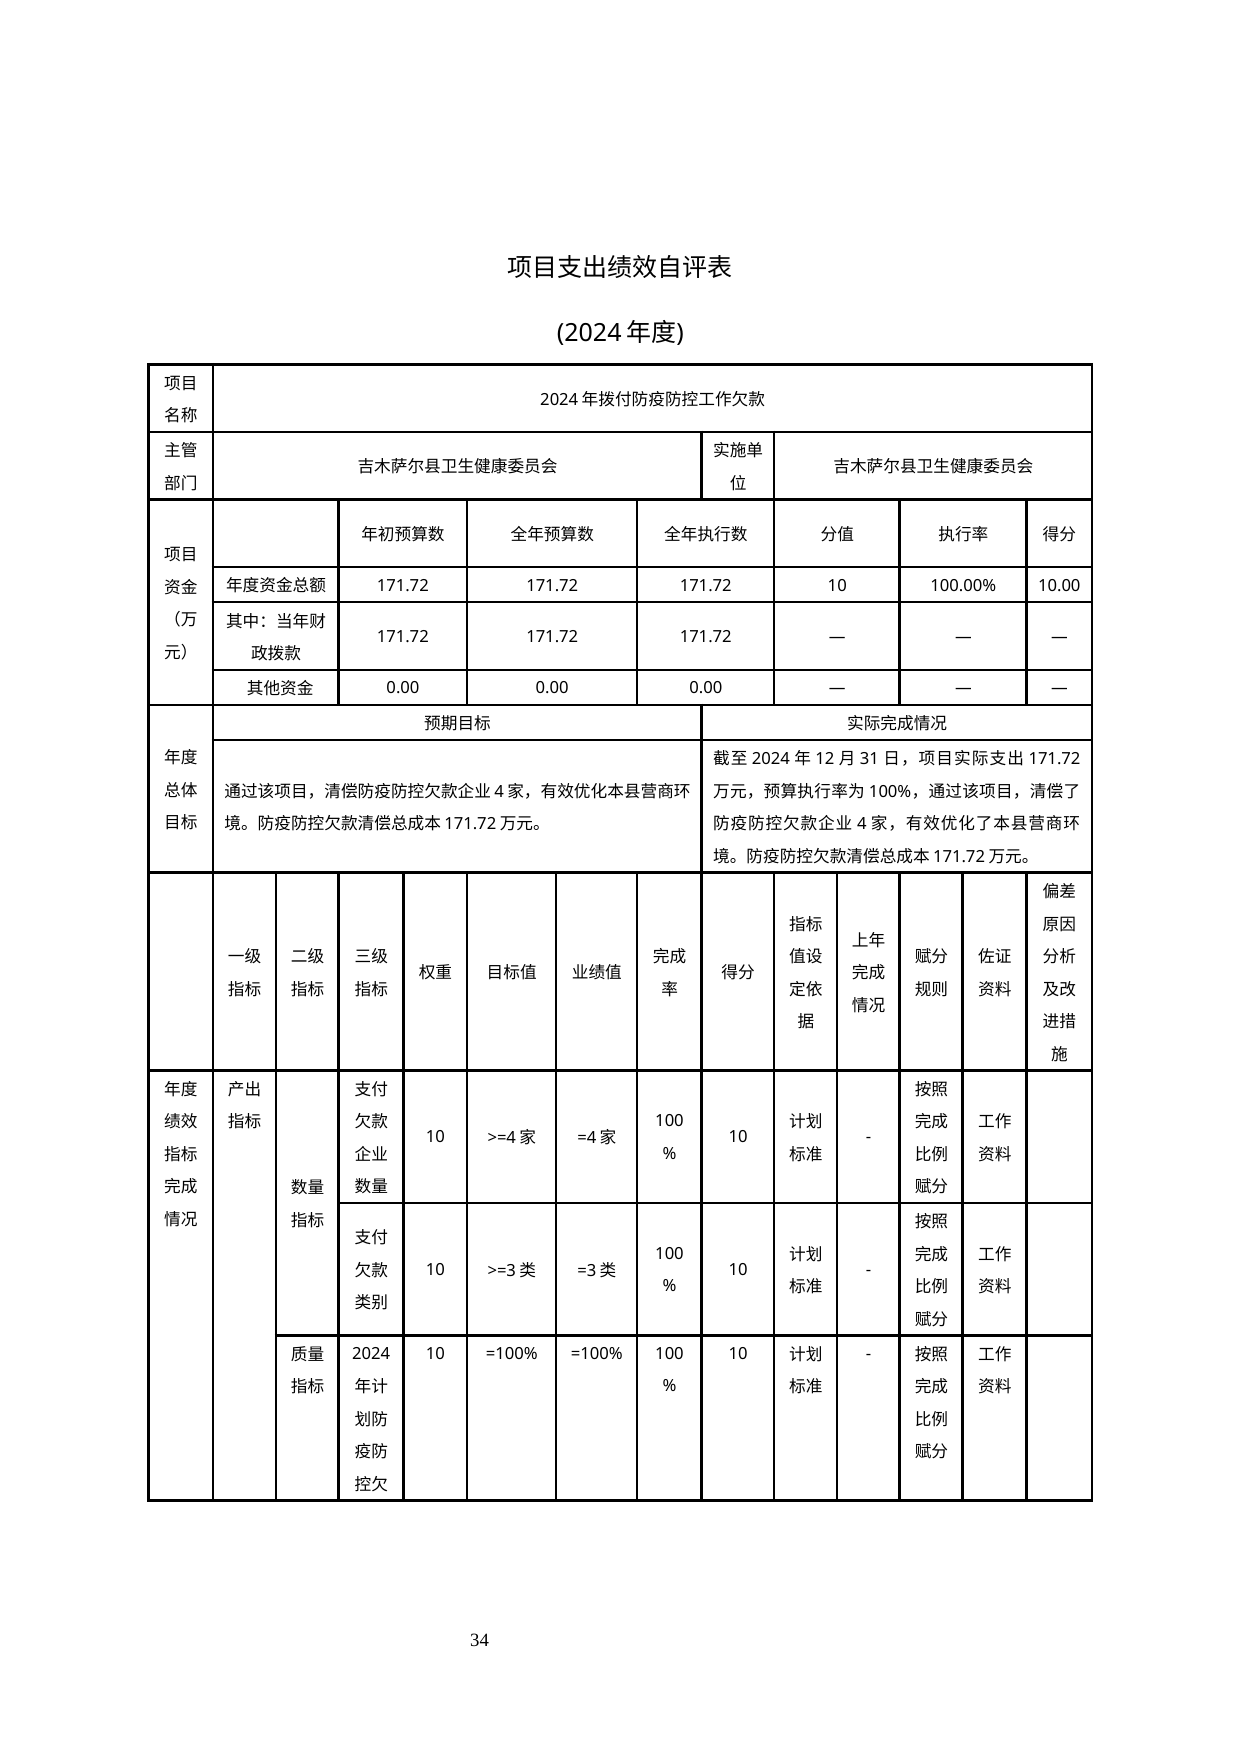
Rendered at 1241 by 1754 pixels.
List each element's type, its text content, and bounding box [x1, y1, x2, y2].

table_cell 工作资料 [964, 1204, 1025, 1334]
table_cell 三级指标 [340, 874, 402, 1069]
table_cell 171.72 [468, 603, 636, 668]
table_cell 一级指标 [214, 874, 275, 1069]
table_cell — [901, 671, 1025, 703]
table_cell [214, 501, 337, 566]
table_cell =3类 [557, 1204, 636, 1334]
table_cell (2024年度) [148, 298, 1092, 363]
table_cell 实施单位 [703, 433, 773, 498]
table_cell — [775, 603, 898, 668]
table_cell 2024年拨付防疫防控工作欠款 [214, 366, 1091, 431]
table_cell [150, 874, 212, 1069]
table_cell 0.00 [638, 671, 773, 703]
table_cell 业绩值 [557, 874, 636, 1069]
table_cell 计划标准 [775, 1204, 836, 1334]
table_cell 按照完成比例赋分 [901, 1204, 961, 1334]
table_cell 数量指标 [277, 1072, 337, 1334]
table_cell 工作资料 [964, 1337, 1025, 1499]
table_cell — [901, 603, 1025, 668]
table_cell 171.72 [340, 603, 466, 668]
table_cell 年初预算数 [340, 501, 466, 566]
table_cell >=3类 [468, 1204, 555, 1334]
table_cell 实际完成情况 [703, 706, 1091, 739]
table_cell 指标值设定依据 [775, 874, 836, 1069]
table_cell [1028, 1072, 1091, 1201]
table_cell — [1028, 671, 1091, 703]
table_cell 100% [638, 1204, 700, 1334]
table_cell 100% [638, 1337, 700, 1499]
table_cell 按照完成比例赋分 [901, 1072, 961, 1201]
table_cell 10 [405, 1204, 466, 1334]
table_cell 100.00% [901, 568, 1025, 601]
table_cell 吉木萨尔县卫生健康委员会 [214, 433, 700, 498]
table_cell 偏差原因分析及改进措施 [1028, 874, 1091, 1069]
table_cell 0.00 [340, 671, 466, 703]
table_cell 执行率 [901, 501, 1025, 566]
table_cell - [838, 1337, 898, 1499]
table_cell 分值 [775, 501, 898, 566]
table_cell 全年执行数 [638, 501, 773, 566]
table_cell 上年完成情况 [838, 874, 898, 1069]
table_cell 全年预算数 [468, 501, 636, 566]
table_cell 年度资金总额 [214, 568, 337, 601]
table_header 项目支出绩效自评表 [148, 233, 1092, 298]
table_cell 项目名称 [150, 366, 212, 431]
table_cell 二级指标 [277, 874, 337, 1069]
table_cell 吉木萨尔县卫生健康委员会 [775, 433, 1091, 498]
table_cell 171.72 [638, 568, 773, 601]
table_cell 171.72 [468, 568, 636, 601]
table_cell 完成率 [638, 874, 700, 1069]
table_cell [1028, 1337, 1091, 1499]
table_cell 171.72 [340, 568, 466, 601]
table_cell 质量指标 [277, 1337, 337, 1499]
table_cell 100% [638, 1072, 700, 1201]
table_cell 10.00 [1028, 568, 1091, 601]
table_cell 佐证资料 [964, 874, 1025, 1069]
table_cell 通过该项目，清偿防疫防控欠款企业4家，有效优化本县营商环境。防疫防控欠款清偿总成本171.72万元。 [214, 741, 700, 871]
table_cell =4家 [557, 1072, 636, 1201]
table_cell 支付欠款类别 [340, 1204, 402, 1334]
table_cell 赋分规则 [901, 874, 961, 1069]
table_cell 171.72 [638, 603, 773, 668]
table_cell 年度绩效指标完成情况 [150, 1072, 212, 1499]
table_cell 其他资金 [214, 671, 337, 703]
table_cell — [775, 671, 898, 703]
table_cell 目标值 [468, 874, 555, 1069]
table_cell 支付欠款企业数量 [340, 1072, 402, 1201]
table_cell 10 [703, 1072, 773, 1201]
table_cell =100% [557, 1337, 636, 1499]
table_cell 按照完成比例赋分 [901, 1337, 961, 1499]
table_cell =100% [468, 1337, 555, 1499]
table_cell 10 [405, 1072, 466, 1201]
table_cell 计划标准 [775, 1337, 836, 1499]
table_cell 工作资料 [964, 1072, 1025, 1201]
table_cell 得分 [1028, 501, 1091, 566]
table_cell 10 [703, 1337, 773, 1499]
table_cell 得分 [703, 874, 773, 1069]
table_cell 其中：当年财政拨款 [214, 603, 337, 668]
table_cell 产出指标 [214, 1072, 275, 1499]
table_cell - [838, 1204, 898, 1334]
table_cell 2024年计划防疫防控欠款清偿率 [340, 1337, 402, 1499]
table_cell 10 [405, 1337, 466, 1499]
table_cell 计划标准 [775, 1072, 836, 1201]
table_cell 0.00 [468, 671, 636, 703]
table_cell - [838, 1072, 898, 1201]
table_cell 权重 [405, 874, 466, 1069]
table_cell 年度总体目标 [150, 706, 212, 871]
table_cell [1028, 1204, 1091, 1334]
table_cell 项目资金（万元） [150, 501, 212, 703]
table_cell 截至2024年12月31日，项目实际支出171.72万元，预算执行率为100%，通过该项目，清偿了防疫防控欠款企业4家，有效优化了本县营商环境。防疫防控欠款清偿总成本171.72万元。 [703, 741, 1091, 871]
table_cell 10 [775, 568, 898, 601]
table_cell 10 [703, 1204, 773, 1334]
table_cell 预期目标 [214, 706, 700, 739]
table_cell — [1028, 603, 1091, 668]
table_cell 主管部门 [150, 433, 212, 498]
table_cell >=4家 [468, 1072, 555, 1201]
